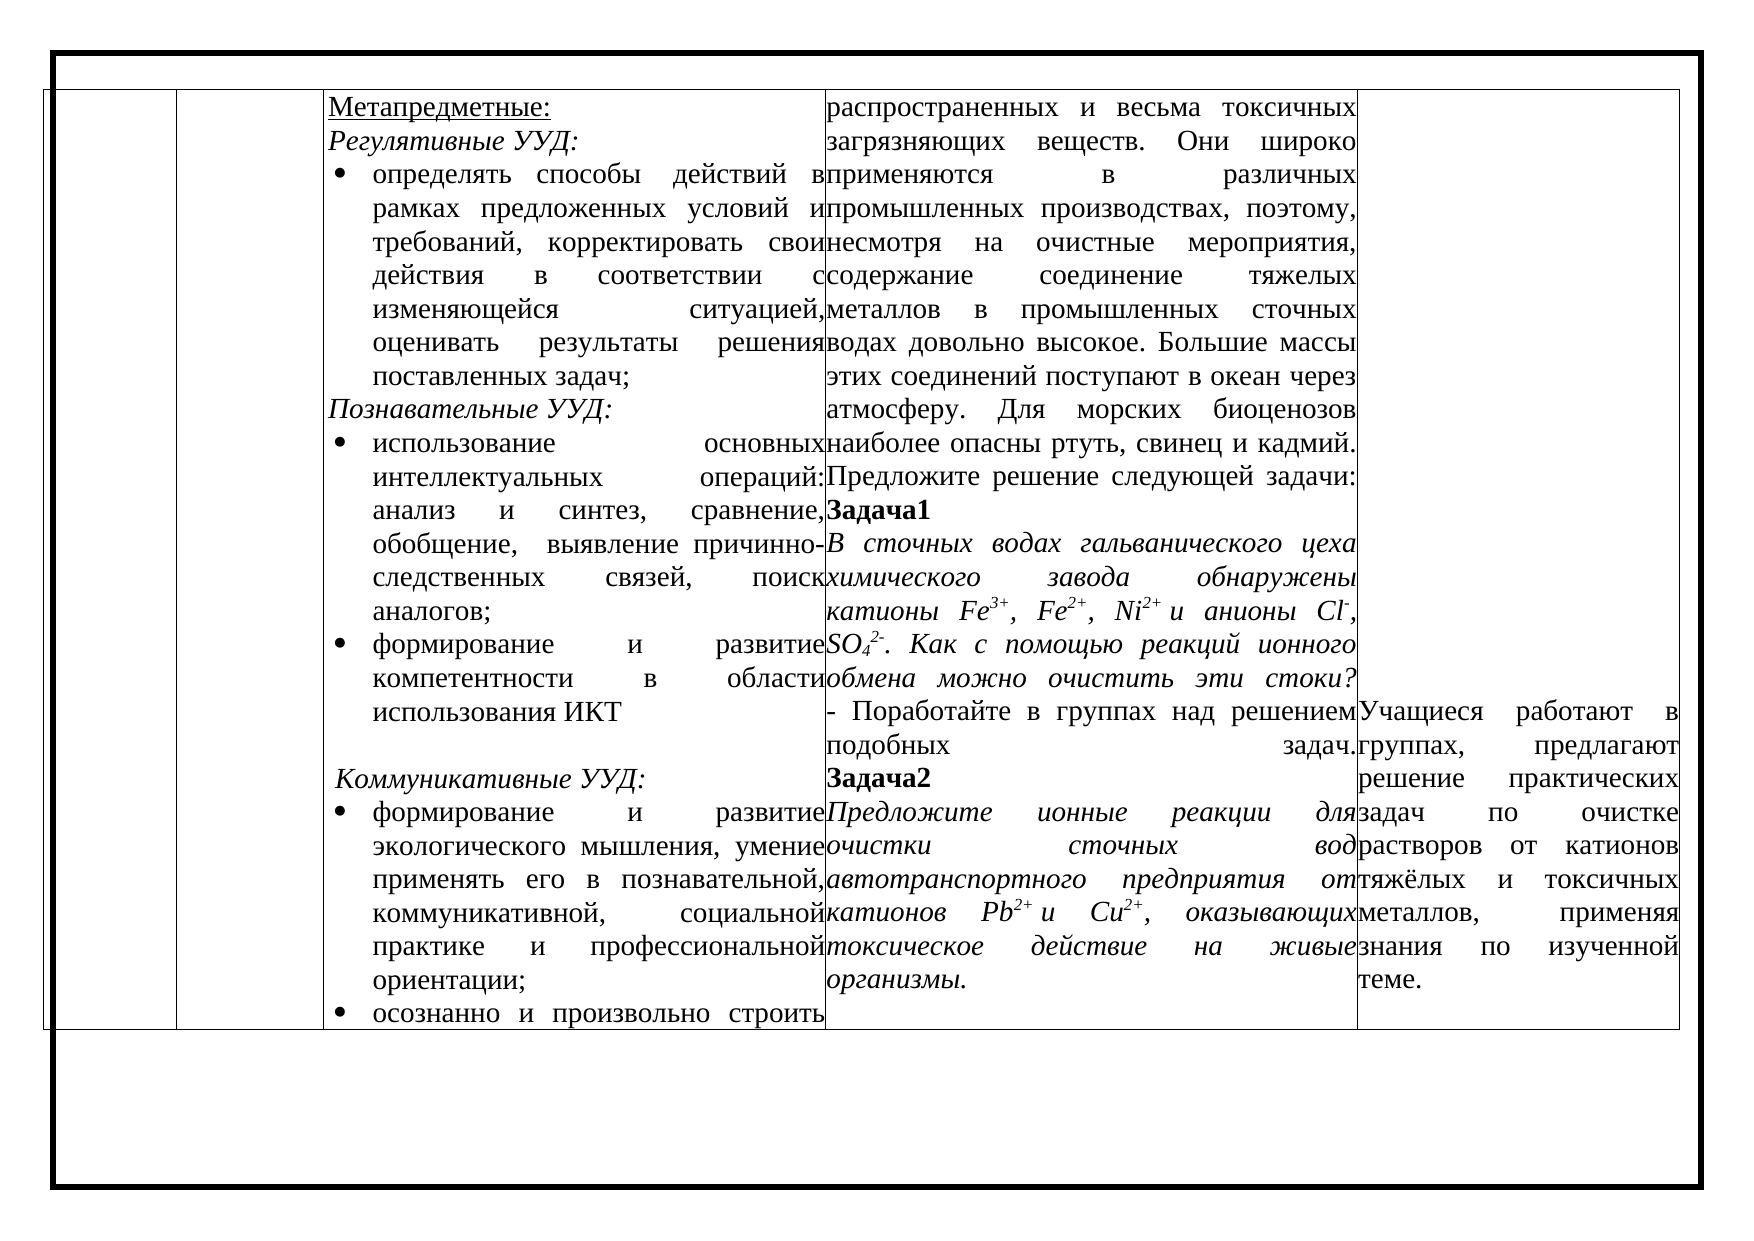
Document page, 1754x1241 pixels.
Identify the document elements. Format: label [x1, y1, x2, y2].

table_cell [56, 90, 176, 1029]
table_cell [324, 90, 825, 1029]
table_cell [1358, 90, 1679, 1029]
table_cell [177, 90, 323, 1029]
table_cell [44, 90, 50, 1029]
table_cell [826, 90, 1357, 1029]
